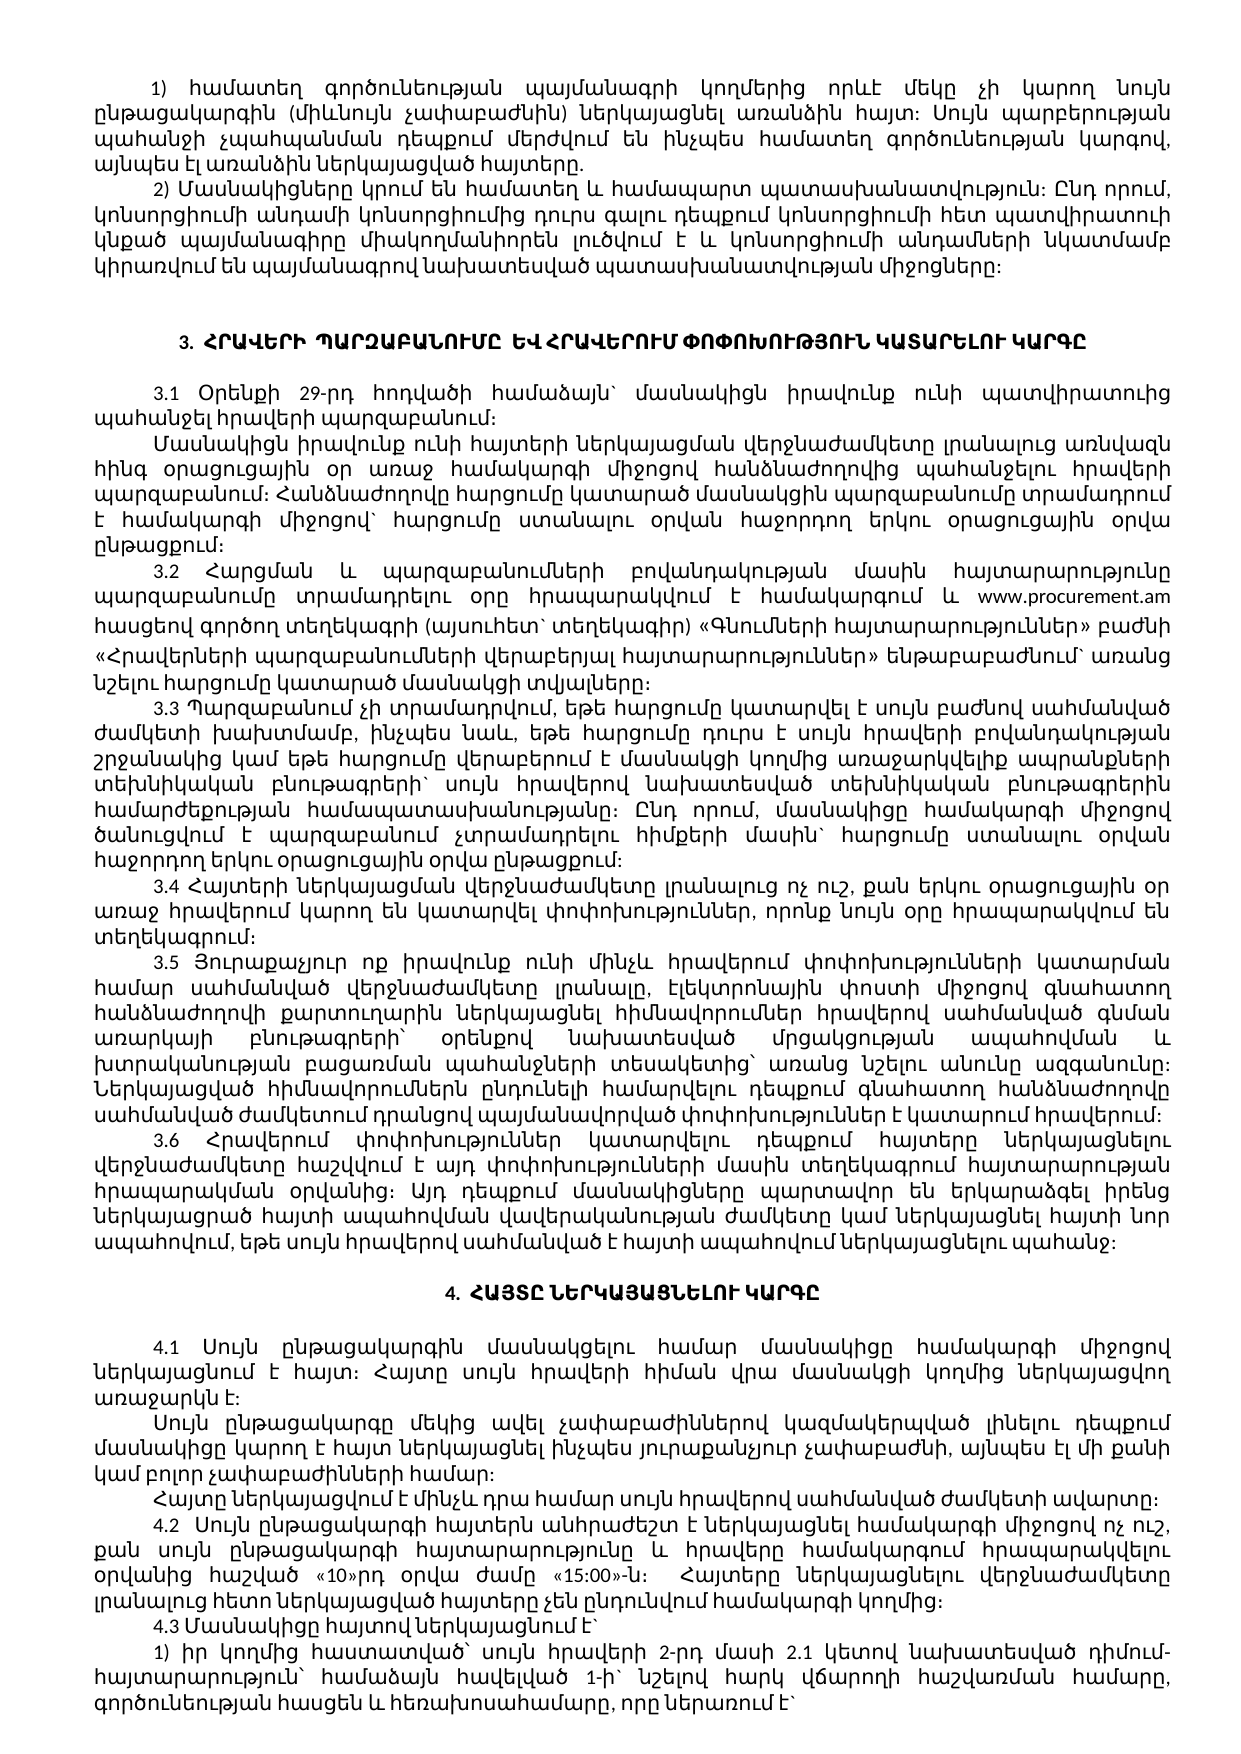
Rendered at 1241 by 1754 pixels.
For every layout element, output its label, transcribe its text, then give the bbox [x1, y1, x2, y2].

text Սույն ընթացակարգը մեկից ավել չափաբաժիններով կազմակերպված լինելու դեպքում մասնակիցը կարող է հայտ ներկայացնել ինչպես յուրաքանչյուր չափաբաժնի, այնպես էլ մի քանի կամ բոլոր չափաբաժինների համար: [94, 1410, 1171, 1486]
text 1) համատեղ գործունեության պայմանագրի կողմերից որևէ մեկը չի կարող նույն ընթացակարգին (միևնույն չափաբաժնին) ներկայացնել առանձին հայտ: Սույն պարբերության պահանջի չպահպանման դեպքում մերժվում են ինչպես համատեղ գործունեության կարգով, այնպես էլ առանձին ներկայացված հայտերը. [94, 75, 1171, 177]
text 3.2 Հարցման և պարզաբանումների բովանդակության մասին հայտարարությունը պարզաբանումը տրամադրելու օրը հրապարակվում է համակարգում և www.procurement.am հասցեով գործող տեղեկագրի (այսուհետ` տեղեկագիր) «Գնումների հայտարարություններ» բաժնի «Հրավերների պարզաբանումների վերաբերյալ հայտարարություններ» ենթաբաբաժնում` առանց նշելու հարցումը կատարած մասնակցի տվյալները։ [94, 558, 1171, 695]
text 1) իր կողմից հաստատված՝ սույն հրավերի 2-րդ մասի 2.1 կետով նախատեսված դիմում-հայտարարություն՝ համաձայն հավելված 1-ի` նշելով հարկ վճարողի հաշվառման համարը, գործունեության հասցեն և հեռախոսահամարը, որը ներառում է` [94, 1639, 1171, 1715]
text 3.5 Յուրաքաչյուր ոք իրավունք ունի մինչև հրավերում փոփոխությունների կատարման համար սահմանված վերջնաժամկետը լրանալը, էլեկտրոնային փոստի միջոցով գնահատող հանձնաժողովի քարտուղարին ներկայացնել հիմնավորումներ հրավերով սահմանված գնման առարկայի բնութագրերի՝ օրենքով նախատեսված մրցակցության ապահովման և խտրականության բացառման պահանջների տեսակետից՝ առանց նշելու անունը ազգանունը: Ներկայացված հիմնավորումներն ընդունելի համարվելու դեպքում գնահատող հանձնաժողովը սահմանված ժամկետում դրանցով պայմանավորված փոփոխություններ է կատարում հրավերում: [94, 949, 1171, 1127]
text 3. ՀՐԱՎԵՐԻ ՊԱՐԶԱԲԱՆՈՒՄԸ ԵՎ ՀՐԱՎԵՐՈՒՄ ՓՈՓՈԽՈՒԹՅՈՒՆ ԿԱՏԱՐԵԼՈՒ ԿԱՐԳԸ [94, 329, 1171, 354]
text 2) Մասնակիցները կրում են համատեղ և համապարտ պատասխանատվություն: Ընդ որում, կոնսորցիումի անդամի կոնսորցիումից դուրս գալու դեպքում կոնսորցիումի հետ պատվիրատուի կնքած պայմանագիրը միակողմանիորեն լուծվում է և կոնսորցիումի անդամների նկատմամբ կիրառվում են պայմանագրով նախատեսված պատասխանատվության միջոցները: [94, 177, 1171, 278]
text 3.4 Հայտերի ներկայացման վերջնաժամկետը լրանալուց ոչ ուշ, քան երկու օրացուցային օր առաջ հրավերում կարող են կատարվել փոփոխություններ, որոնք նույն օրը հրապարակվում են տեղեկագրում։ [94, 873, 1171, 949]
text 4.2 Սույն ընթացակարգի հայտերն անհրաժեշտ է ներկայացնել համակարգի միջոցով ոչ ուշ, քան սույն ընթացակարգի հայտարարությունը և հրավերը համակարգում հրապարակվելու օրվանից հաշված «10»րդ օրվա ժամը «15:00»-ն։ Հայտերը ներկայացնելու վերջնաժամկետը լրանալուց հետո ներկայացված հայտերը չեն ընդունվում համակարգի կողմից։ [94, 1512, 1171, 1613]
text 3.1 Օրենքի 29-րդ հոդվածի համաձայն` մասնակիցն իրավունք ունի պատվիրատուից պահանջել հրավերի պարզաբանում։ [94, 380, 1171, 431]
text Մասնակիցն իրավունք ունի հայտերի ներկայացման վերջնաժամկետը լրանալուց առնվազն հինգ օրացուցային օր առաջ համակարգի միջոցով հանձնաժողովից պահանջելու հրավերի պարզաբանում։ Հանձնաժողովը հարցումը կատարած մասնակցին պարզաբանումը տրամադրում է համակարգի միջոցով` հարցումը ստանալու օրվան հաջորդող երկու օրացուցային օրվա ընթացքում։ [94, 431, 1171, 558]
text 3.6 Հրավերում փոփոխություններ կատարվելու դեպքում հայտերը ներկայացնելու վերջնաժամկետը հաշվվում է այդ փոփոխությունների մասին տեղեկագրում հայտարարության հրապարակման օրվանից։ Այդ դեպքում մասնակիցները պարտավոր են երկարաձգել իրենց ներկայացրած հայտի ապահովման վավերականության ժամկետը կամ ներկայացնել հայտի նոր ապահովում, եթե սույն հրավերով սահմանված է հայտի ապահովում ներկայացնելու պահանջ: [94, 1127, 1171, 1254]
text 4.3 Մասնակիցը հայտով ներկայացնում է` [94, 1613, 1171, 1639]
text 3.3 Պարզաբանում չի տրամադրվում, եթե հարցումը կատարվել է սույն բաժնով սահմանված ժամկետի խախտմամբ, ինչպես նաև, եթե հարցումը դուրս է սույն հրավերի բովանդակության շրջանակից կամ եթե հարցումը վերաբերում է մասնակցի կողմից առաջարկվելիք ապրանքների տեխնիկական բնութագրերի` սույն հրավերով նախատեսված տեխնիկական բնութագրերին համարժեքության համապատասխանությանը։ Ընդ որում, մասնակիցը համակարգի միջոցով ծանուցվում է պարզաբանում չտրամադրելու հիմքերի մասին` հարցումը ստանալու օրվան հաջորդող երկու օրացուցային օրվա ընթացքում: [94, 695, 1171, 873]
text Հայտը ներկայացվում է մինչև դրա համար սույն հրավերով սահմանված ժամկետի ավարտը։ [94, 1486, 1171, 1512]
text 4. ՀԱՅՏԸ ՆԵՐԿԱՅԱՑՆԵԼՈՒ ԿԱՐԳԸ [94, 1280, 1171, 1305]
text 4.1 Սույն ընթացակարգին մասնակցելու համար մասնակիցը համակարգի միջոցով ներկայացնում է հայտ։ Հայտը սույն հրավերի հիման վրա մասնակցի կողմից ներկայացվող առաջարկն է: [94, 1334, 1171, 1410]
